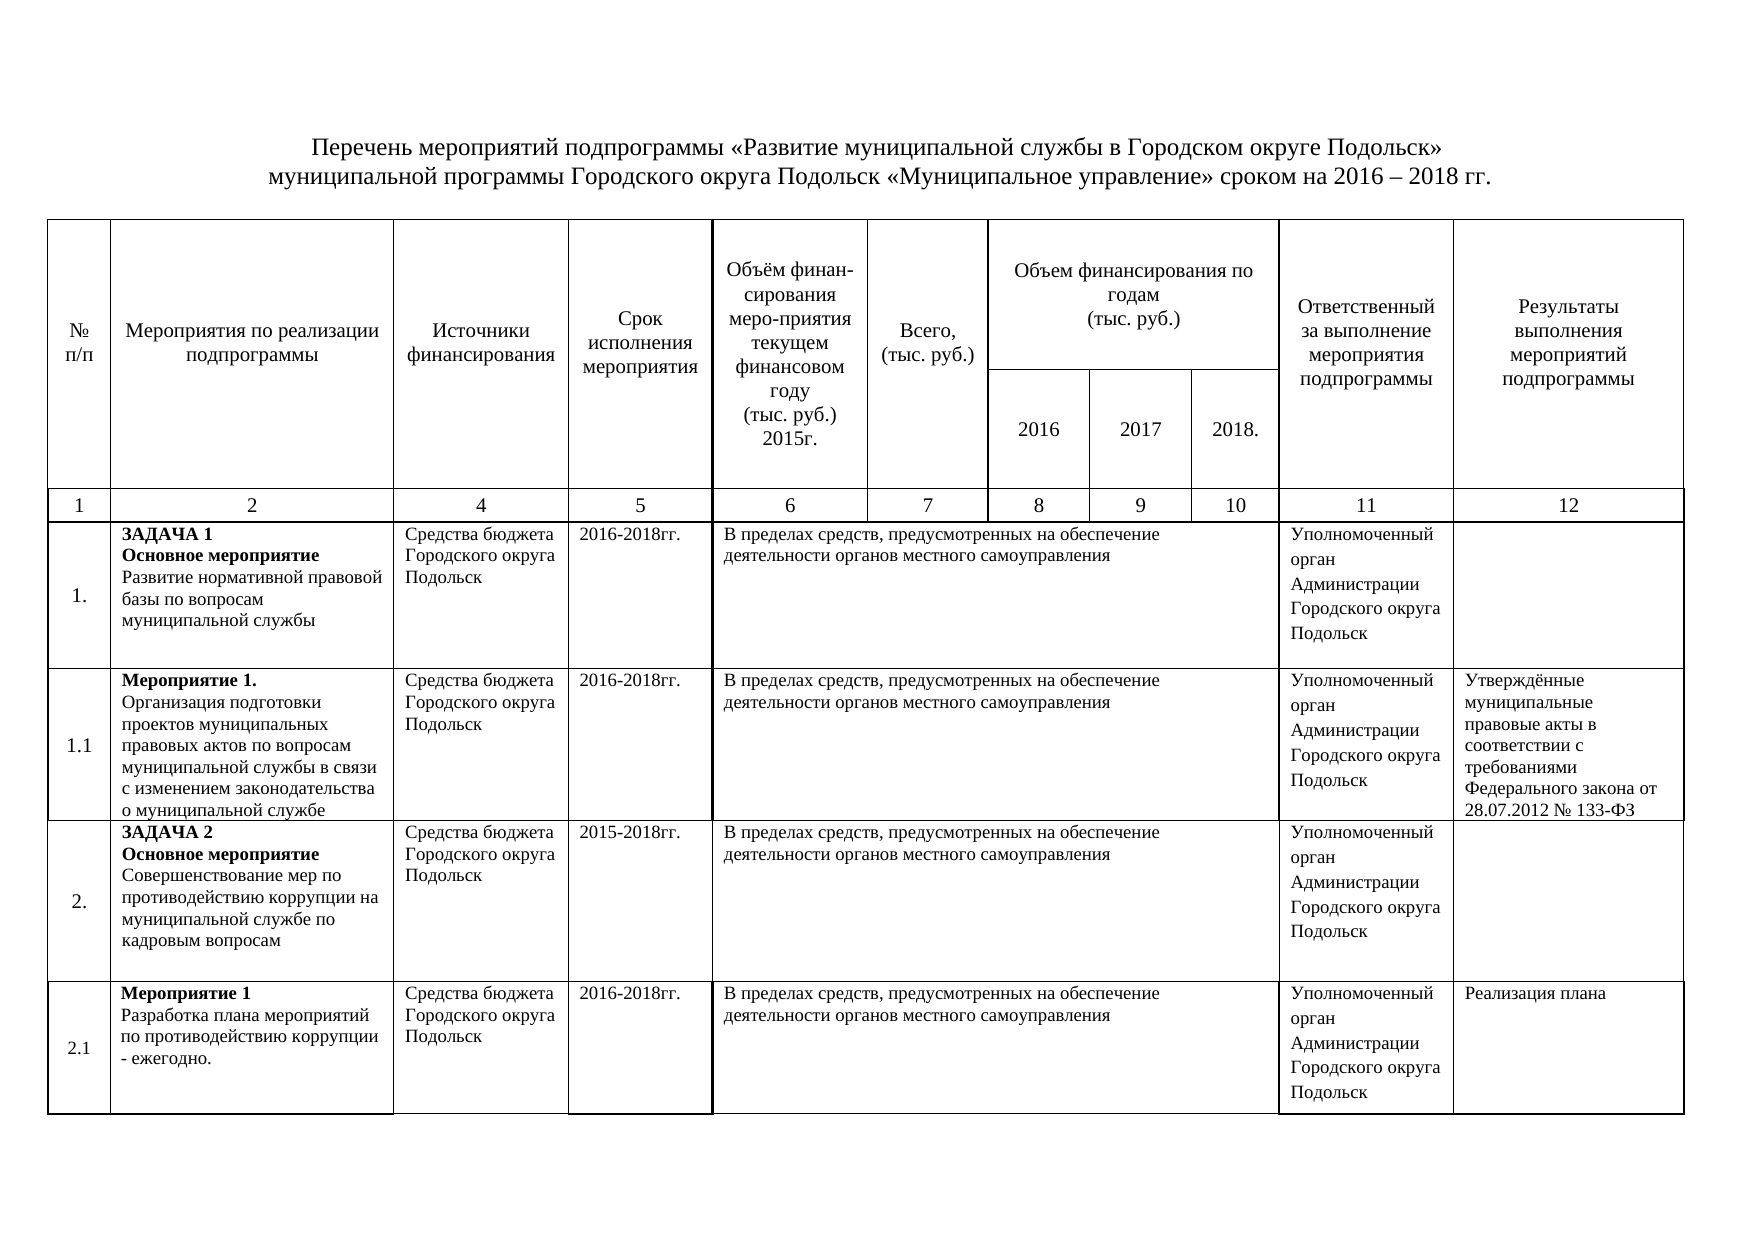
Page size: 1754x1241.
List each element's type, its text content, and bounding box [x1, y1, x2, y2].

table_cell [1454, 821, 1683, 981]
table_cell Средства бюджета Городского округа Подольск [394, 821, 568, 981]
table_cell 8 [989, 489, 1089, 521]
table_cell Уполномоченный орган Администрации Городского округа Подольск [1280, 523, 1453, 668]
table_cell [714, 982, 1278, 1113]
table_cell 11 [1280, 489, 1453, 521]
table_cell 2 [111, 489, 393, 521]
table_header Источники финансирования [394, 220, 568, 488]
table_cell 12 [1454, 489, 1683, 521]
table_cell В пределах средств, предусмотренных на обеспечение деятельности органов местного самоуправления [713, 821, 1279, 981]
text муниципальной программы Городского округа Подольск «Муниципальное управление» сроком на 2016 – 2018 гг. [59, 161, 1695, 190]
table_cell 2016-2018гг. [569, 669, 711, 820]
table_cell 2018. [1192, 370, 1278, 488]
text Перечень мероприятий подпрограммы «Развитие муниципальной службы в Городском округе Подольск» [59, 132, 1695, 161]
table_cell Уполномоченный орган Администрации Городского округа Подольск [1280, 669, 1453, 820]
table_cell Реализация плана [1454, 982, 1683, 1113]
table_cell Мероприятие 1 Разработка плана мероприятий по противодействию коррупции - ежегодно. [111, 982, 393, 1113]
table_cell Уполномоченный орган Администрации Городского округа Подольск [1280, 821, 1453, 981]
table_header Мероприятия по реализации подпрограммы [111, 220, 393, 488]
table_cell 2.1 [49, 982, 110, 1113]
table_cell 4 [394, 489, 568, 521]
table_cell 1.1 [49, 669, 110, 820]
table_header Всего, (тыс. руб.) [868, 220, 987, 488]
table_cell 6 [714, 489, 867, 521]
table_cell ЗАДАЧА 1 Основное мероприятие Развитие нормативной правовой базы по вопросам муниципальной службы [111, 523, 393, 668]
table_cell 2016-2018гг. [569, 523, 711, 668]
table_header Объем финансирования по годам (тыс. руб.) [989, 220, 1278, 368]
table_cell [1454, 523, 1683, 668]
table_cell 2017 [1090, 370, 1191, 488]
table_cell В пределах средств, предусмотренных на обеспечение деятельности органов местного самоуправления [714, 669, 1278, 820]
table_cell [1280, 982, 1453, 1113]
table_cell 2015-2018гг. [569, 821, 712, 981]
table_cell ЗАДАЧА 2 Основное мероприятие Совершенствование мер по противодействию коррупции на муниципальной службе по кадровым вопросам [111, 821, 393, 981]
table_cell 9 [1090, 489, 1191, 521]
table_cell 2. [48, 821, 110, 981]
table_cell В пределах средств, предусмотренных на обеспечение деятельности органов местного самоуправления [714, 523, 1278, 668]
table_cell 10 [1192, 489, 1278, 521]
table_header Срок исполнения мероприятия [569, 220, 711, 488]
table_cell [394, 982, 568, 1113]
table_cell 2016-2018гг. [569, 982, 711, 1113]
table_header № п/п [48, 220, 110, 488]
table_cell 5 [569, 489, 711, 521]
table_cell 7 [868, 489, 987, 521]
table_cell Средства бюджета Городского округа Подольск [394, 669, 568, 820]
table_cell 1 [49, 489, 110, 521]
table_header Результаты выполнения мероприятий подпрограммы [1454, 220, 1683, 488]
table_cell 1. [49, 523, 110, 668]
table_cell Мероприятие 1. Организация подготовки проектов муниципальных правовых актов по вопросам муниципальной службы в связи с изменением законодательства о муниципальной службе [111, 669, 393, 820]
table_cell Средства бюджета Городского округа Подольск [394, 523, 568, 668]
table_cell Утверждённые муниципальные правовые акты в соответствии с требованиями Федерального закона от 28.07.2012 № 133-ФЗ [1454, 669, 1683, 820]
table_header Объём финан-сирования меро-приятия текущем финансовом году (тыс. руб.) 2015г. [714, 220, 867, 488]
table_cell 2016 [989, 370, 1089, 488]
table_header Ответственный за выполнение мероприятия подпрограммы [1280, 220, 1453, 488]
